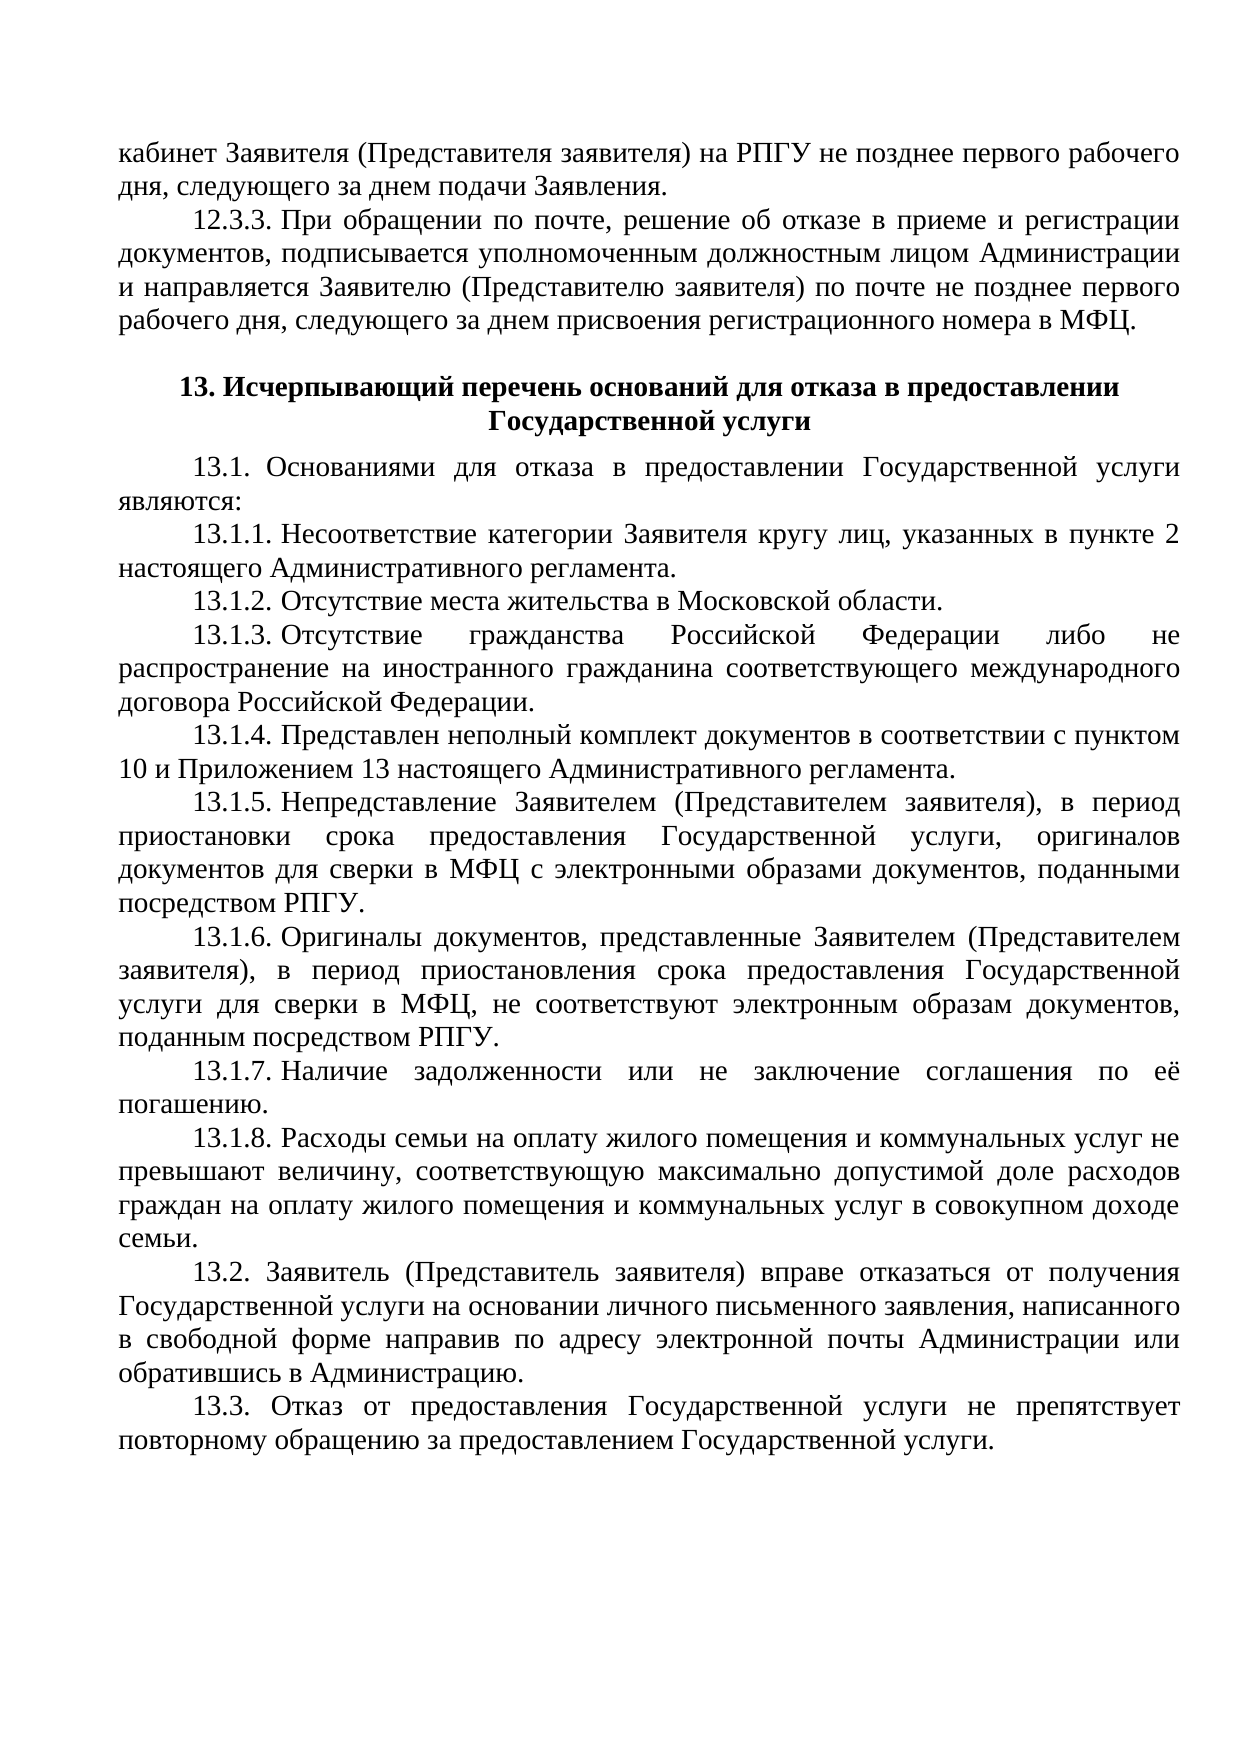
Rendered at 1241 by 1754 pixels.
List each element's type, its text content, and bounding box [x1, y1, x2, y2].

text Основаниями для отказа в предоставлении Государственной услуги являются: [118, 449, 1181, 516]
text Отсутствие гражданства Российской Федерации либо не распространение на иностранного гражданина соответствующего международного договора Российской Федерации. [118, 617, 1181, 717]
text При обращении по почте, решение об отказе в приеме и регистрации документов, подписывается уполномоченным должностным лицом Администрации и направляется Заявителю (Представителю заявителя) по почте не позднее первого рабочего дня, следующего за днем присвоения регистрационного номера в МФЦ. [118, 202, 1181, 336]
text Отсутствие места жительства в Московской области. [118, 583, 1181, 617]
text Наличие задолженности или не заключение соглашения по её погашению. [118, 1053, 1181, 1120]
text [118, 135, 1181, 202]
text Исчерпывающий перечень оснований для отказа в предоставлении Государственной услуги [118, 369, 1181, 437]
text Представлен неполный комплект документов в соответствии с пунктом 10 и Приложением 13 настоящего Административного регламента. [118, 717, 1181, 784]
list Несоответствие категории Заявителя кругу лиц, указанных в пункте 2 настоящего Административного регламента. [118, 516, 1181, 583]
list 13.2. Заявитель (Представитель заявителя) вправе отказаться от получения Государственной услуги на основании личного письменного заявления, написанного в свободной форме направив по адресу электронной почты Администрации или обратившись в Администрацию. [118, 1254, 1181, 1388]
text Непредставление Заявителем (Представителем заявителя), в период приостановки срока предоставления Государственной услуги, оригиналов документов для сверки в МФЦ с электронными образами документов, поданными посредством РПГУ. [118, 784, 1181, 919]
text Расходы семьи на оплату жилого помещения и коммунальных услуг не превышают величину, соответствующую максимально допустимой доле расходов граждан на оплату жилого помещения и коммунальных услуг в совокупном доходе семьи. [118, 1120, 1181, 1254]
text Оригиналы документов, представленные Заявителем (Представителем заявителя), в период приостановления срока предоставления Государственной услуги для сверки в МФЦ, не соответствуют электронным образам документов, поданным посредством РПГУ. [118, 919, 1181, 1053]
text 13.3. Отказ от предоставления Государственной услуги не препятствует повторному обращению за предоставлением Государственной услуги. [118, 1388, 1181, 1455]
